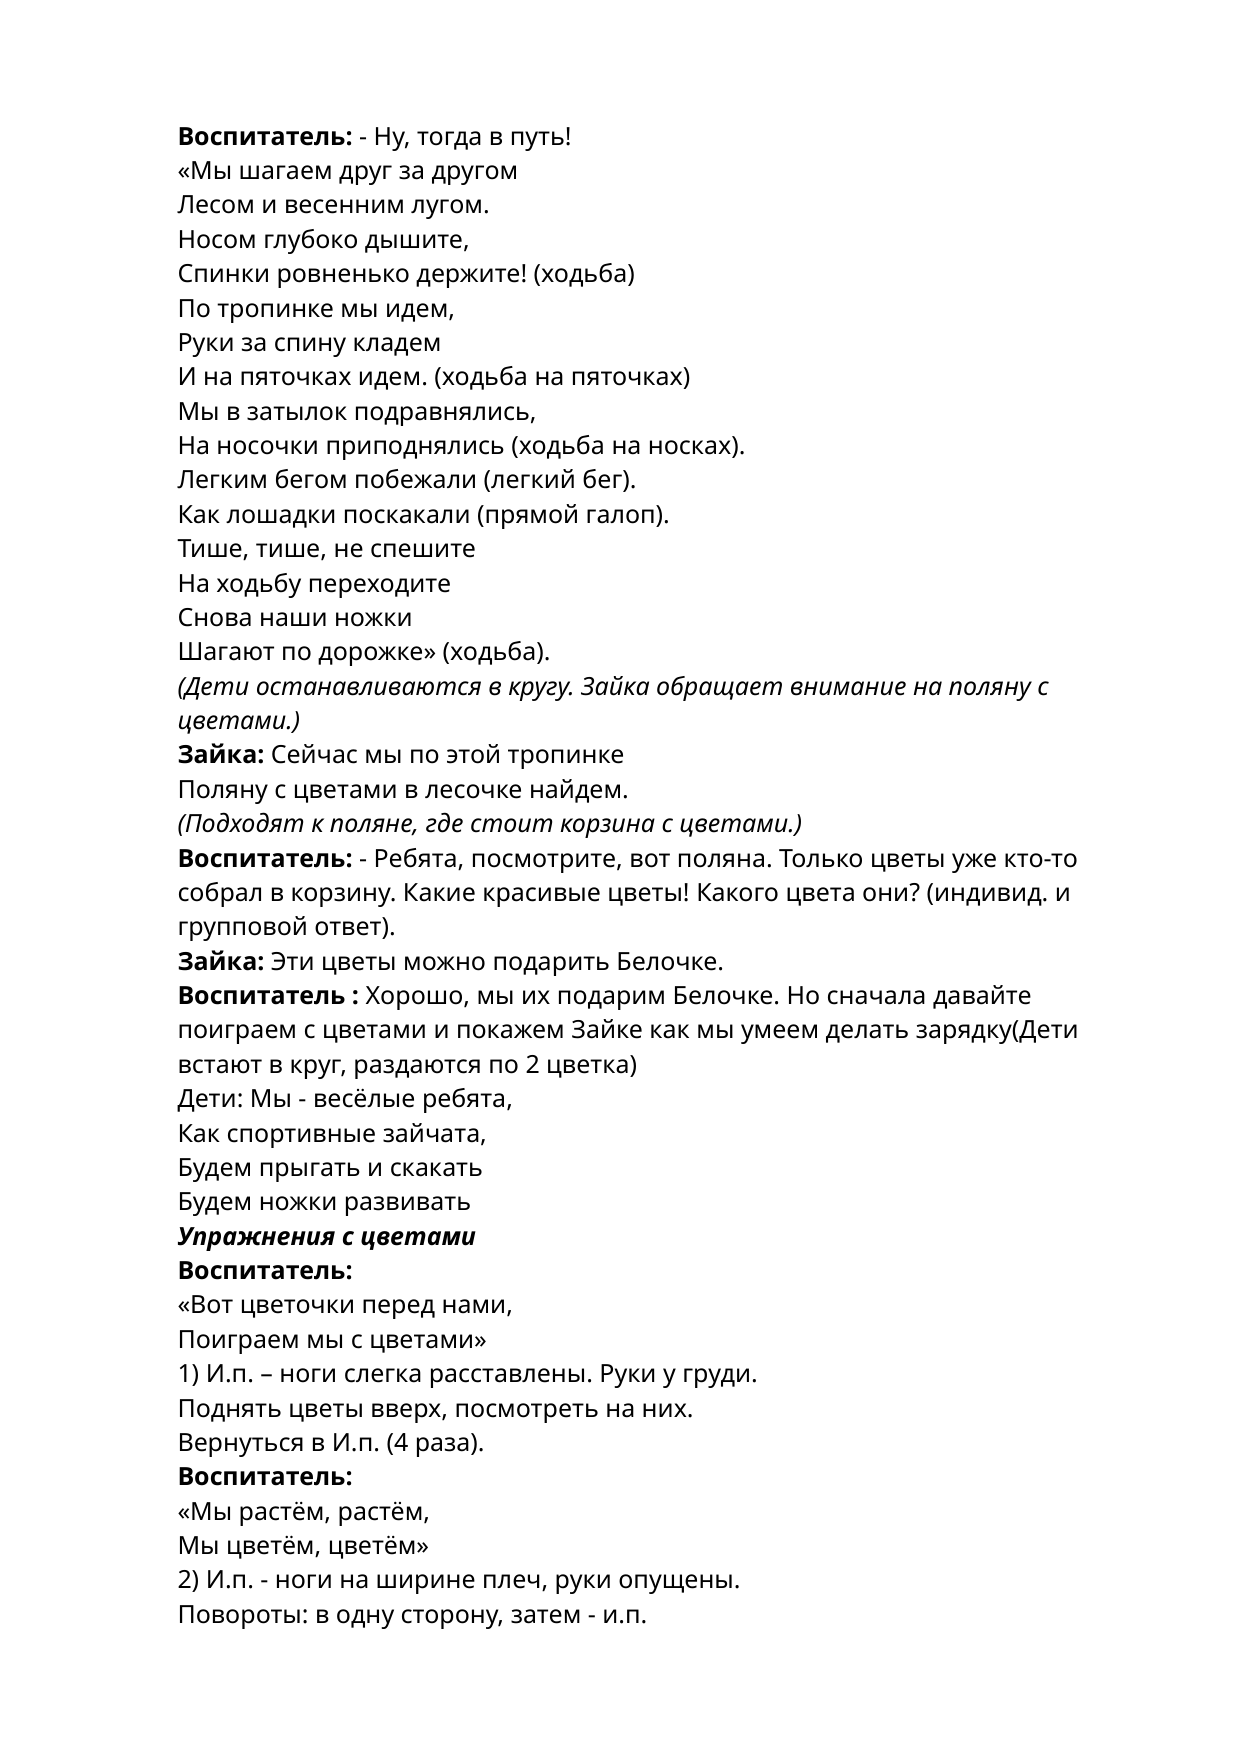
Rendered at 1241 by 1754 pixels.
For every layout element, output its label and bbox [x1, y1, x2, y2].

text [177, 118, 1152, 1631]
